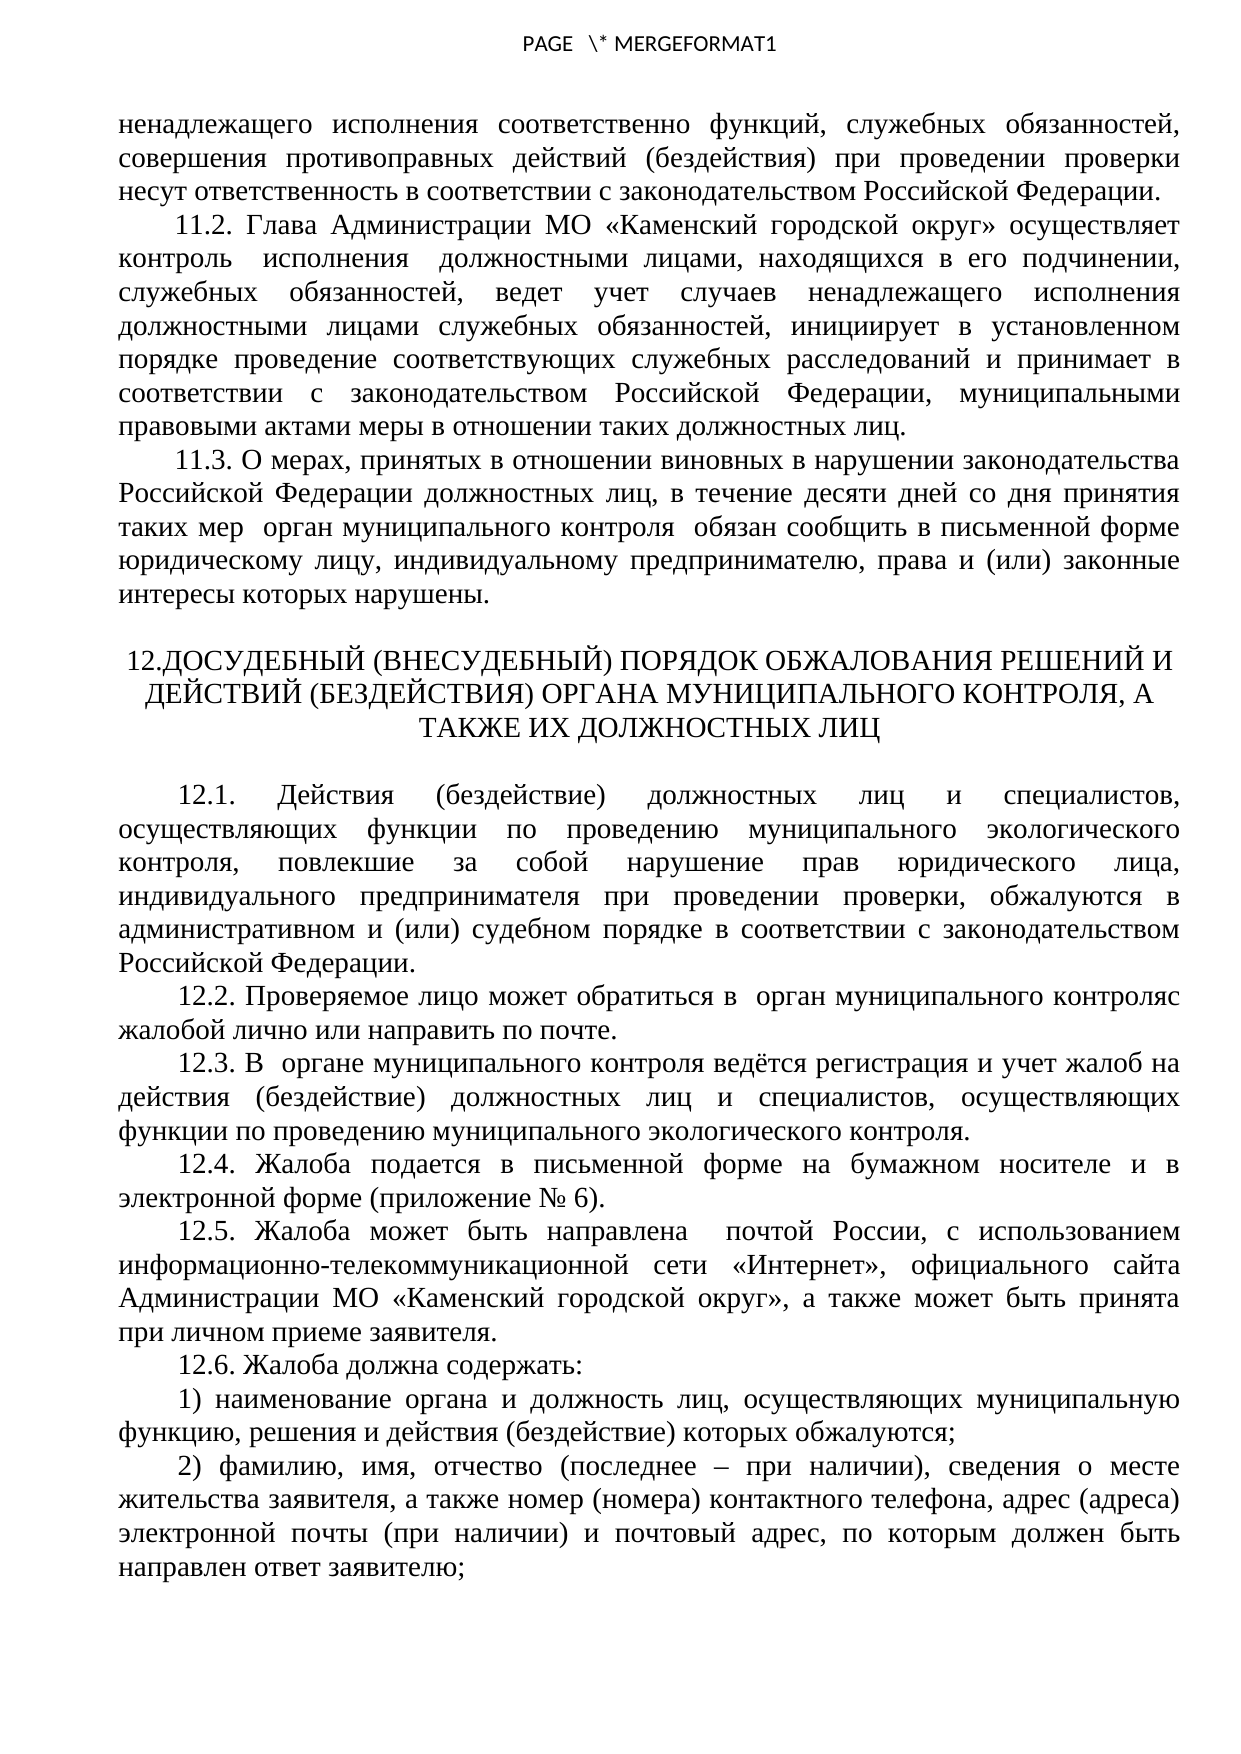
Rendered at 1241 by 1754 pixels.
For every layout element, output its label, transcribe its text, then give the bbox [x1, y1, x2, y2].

text 12.3. В органе муниципального контроля ведётся регистрация и учет жалоб на действия (бездействие) должностных лиц и специалистов, осуществляющих функции по проведению муниципального экологического контроля. [118, 1046, 1181, 1146]
text 12.1. Действия (бездействие) должностных лиц и специалистов, осуществляющих функции по проведению муниципального экологического контроля, повлекшие за собой нарушение прав юридического лица, индивидуального предпринимателя при проведении проверки, обжалуются в административном и (или) судебном порядке в соответствии с законодательством Российской Федерации. [118, 777, 1181, 978]
text 11.2. Глава Администрации МО «Каменский городской округ» осуществляет контроль исполнения должностными лицами, находящихся в его подчинении, служебных обязанностей, ведет учет случаев ненадлежащего исполнения должностными лицами служебных обязанностей, инициирует в установленном порядке проведение соответствующих служебных расследований и принимает в соответствии с законодательством Российской Федерации, муниципальными правовыми актами меры в отношении таких должностных лиц. [118, 207, 1181, 442]
text 12.6. Жалоба должна содержать: [118, 1347, 1181, 1381]
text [118, 106, 1181, 207]
text 1) наименование органа и должность лиц, осуществляющих муниципальную функцию, решения и действия (бездействие) которых обжалуются; [118, 1381, 1181, 1448]
text 12.4. Жалоба подается в письменной форме на бумажном носителе и в электронной форме (приложение № 6). [118, 1146, 1181, 1213]
text 12.2. Проверяемое лицо может обратиться в орган муниципального контроляс жалобой лично или направить по почте. [118, 978, 1181, 1046]
text 12.5. Жалоба может быть направлена почтой России, с использованием информационно-телекоммуникационной сети «Интернет», официального сайта Администрации МО «Каменский городской округ», а также может быть принята при личном приеме заявителя. [118, 1213, 1181, 1347]
text 11.3. О мерах, принятых в отношении виновных в нарушении законодательства Российской Федерации должностных лиц, в течение десяти дней со дня принятия таких мер орган муниципального контроля обязан сообщить в письменной форме юридическому лицу, индивидуальному предпринимателю, права и (или) законные интересы которых нарушены. [118, 442, 1181, 609]
text 2) фамилию, имя, отчество (последнее – при наличии), сведения о месте жительства заявителя, а также номер (номера) контактного телефона, адрес (адреса) электронной почты (при наличии) и почтовый адрес, по которым должен быть направлен ответ заявителю; [118, 1448, 1181, 1582]
text 12.ДОСУДЕБНЫЙ (ВНЕСУДЕБНЫЙ) ПОРЯДОК ОБЖАЛОВАНИЯ РЕШЕНИЙ И ДЕЙСТВИЙ (БЕЗДЕЙСТВИЯ) ОРГАНА МУНИЦИПАЛЬНОГО КОНТРОЛЯ, А ТАКЖЕ ИХ ДОЛЖНОСТНЫХ ЛИЦ [118, 643, 1181, 744]
